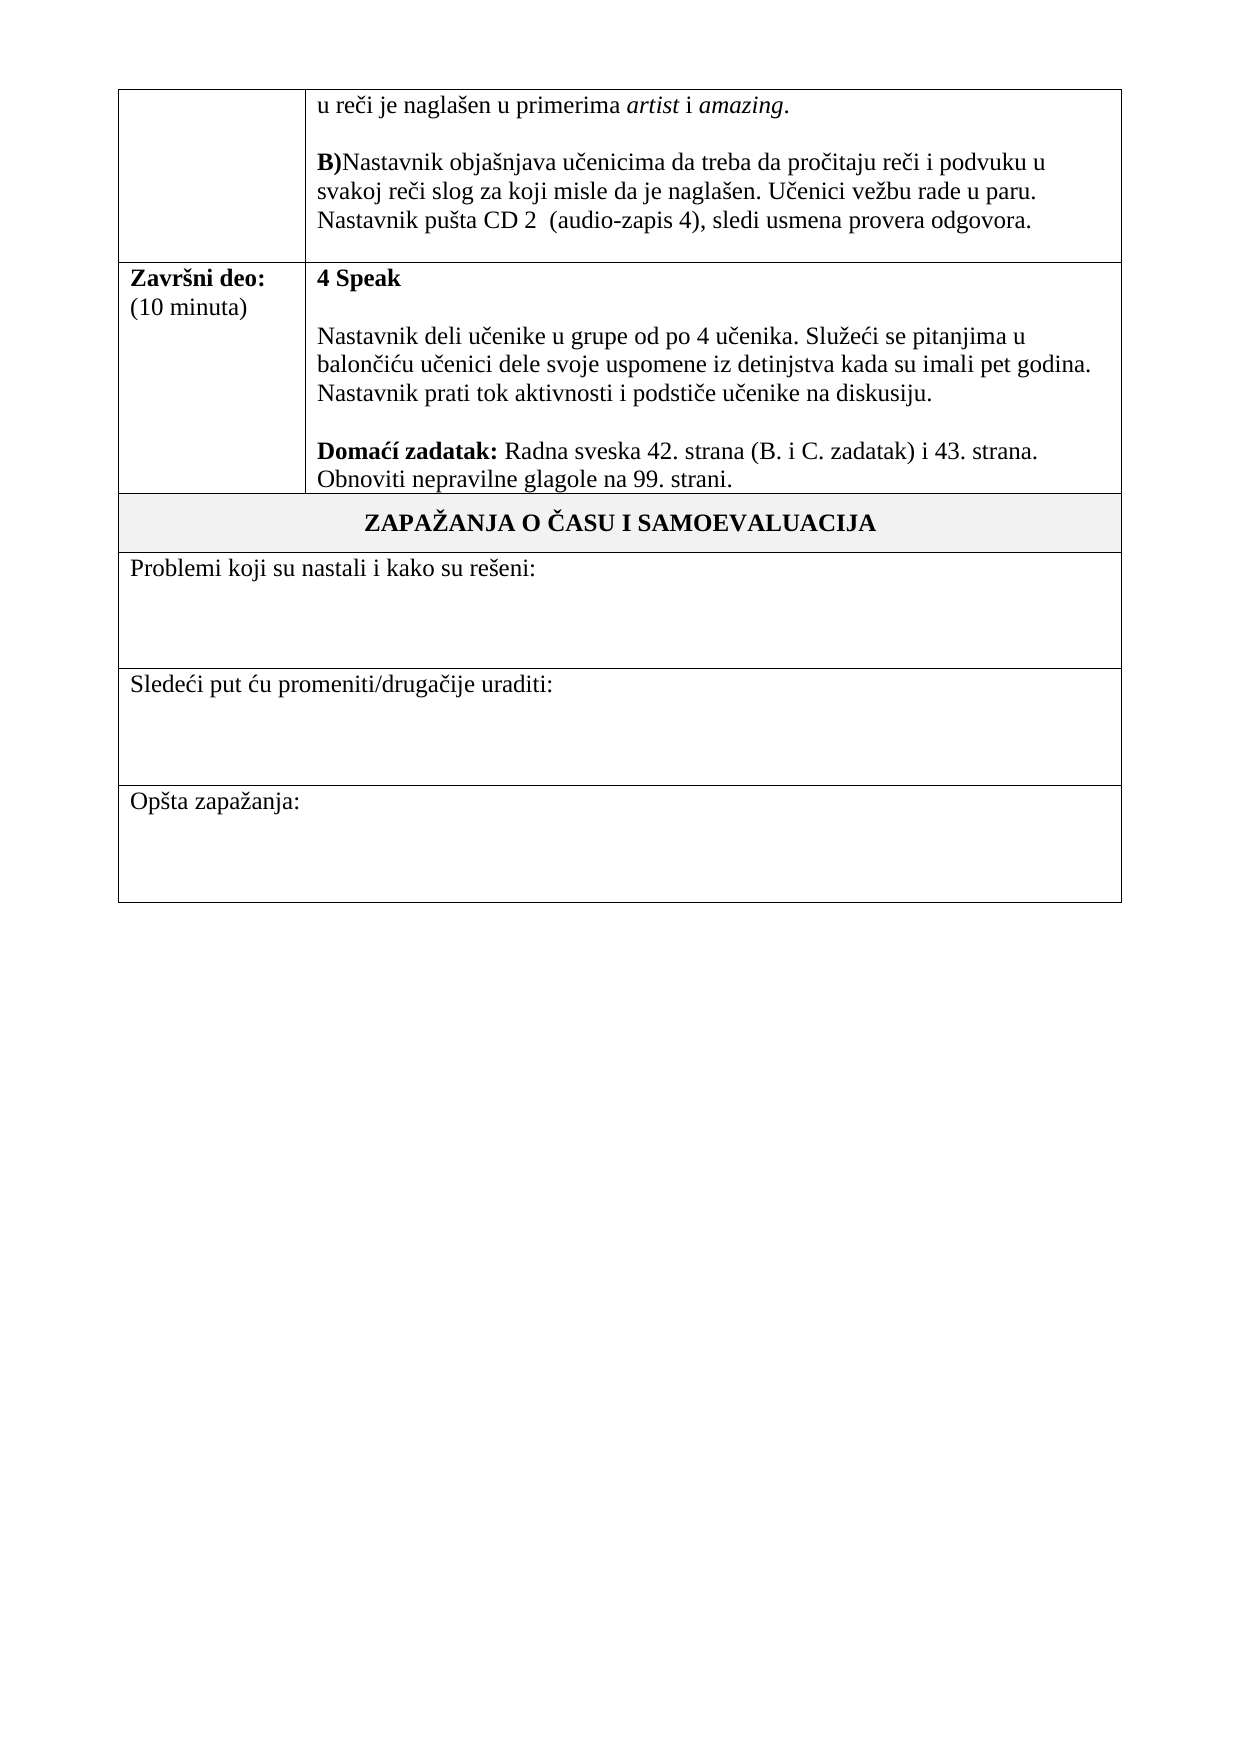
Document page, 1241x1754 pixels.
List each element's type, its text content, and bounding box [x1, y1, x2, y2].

table_cell Sledeći put ću promeniti/drugačije uraditi: [119, 669, 1121, 785]
table_cell Problemi koji su nastali i kako su rešeni: [119, 553, 1121, 668]
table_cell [119, 90, 305, 262]
table_cell Završni deo: (10 minuta) [119, 263, 305, 493]
table_cell 4 Speak Nastavnik deli učenike u grupe od po 4 učenika. Služeći se pitanjima u balončiću učenici dele svoje uspomene iz detinjstva kada su imali pet godina. Nastavnik prati tok aktivnosti i podstiče učenike na diskusiju. Domaćí zadatak: Radna sveska 42. strana (B. i C. zadatak) i 43. strana. Obnoviti nepravilne glagole na 99. strani. [306, 263, 1121, 493]
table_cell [306, 90, 1121, 262]
table_cell ZAPAŽANJA O ČASU I SAMOEVALUACIJA [119, 494, 1121, 552]
table_cell Opšta zapažanja: [119, 786, 1121, 902]
